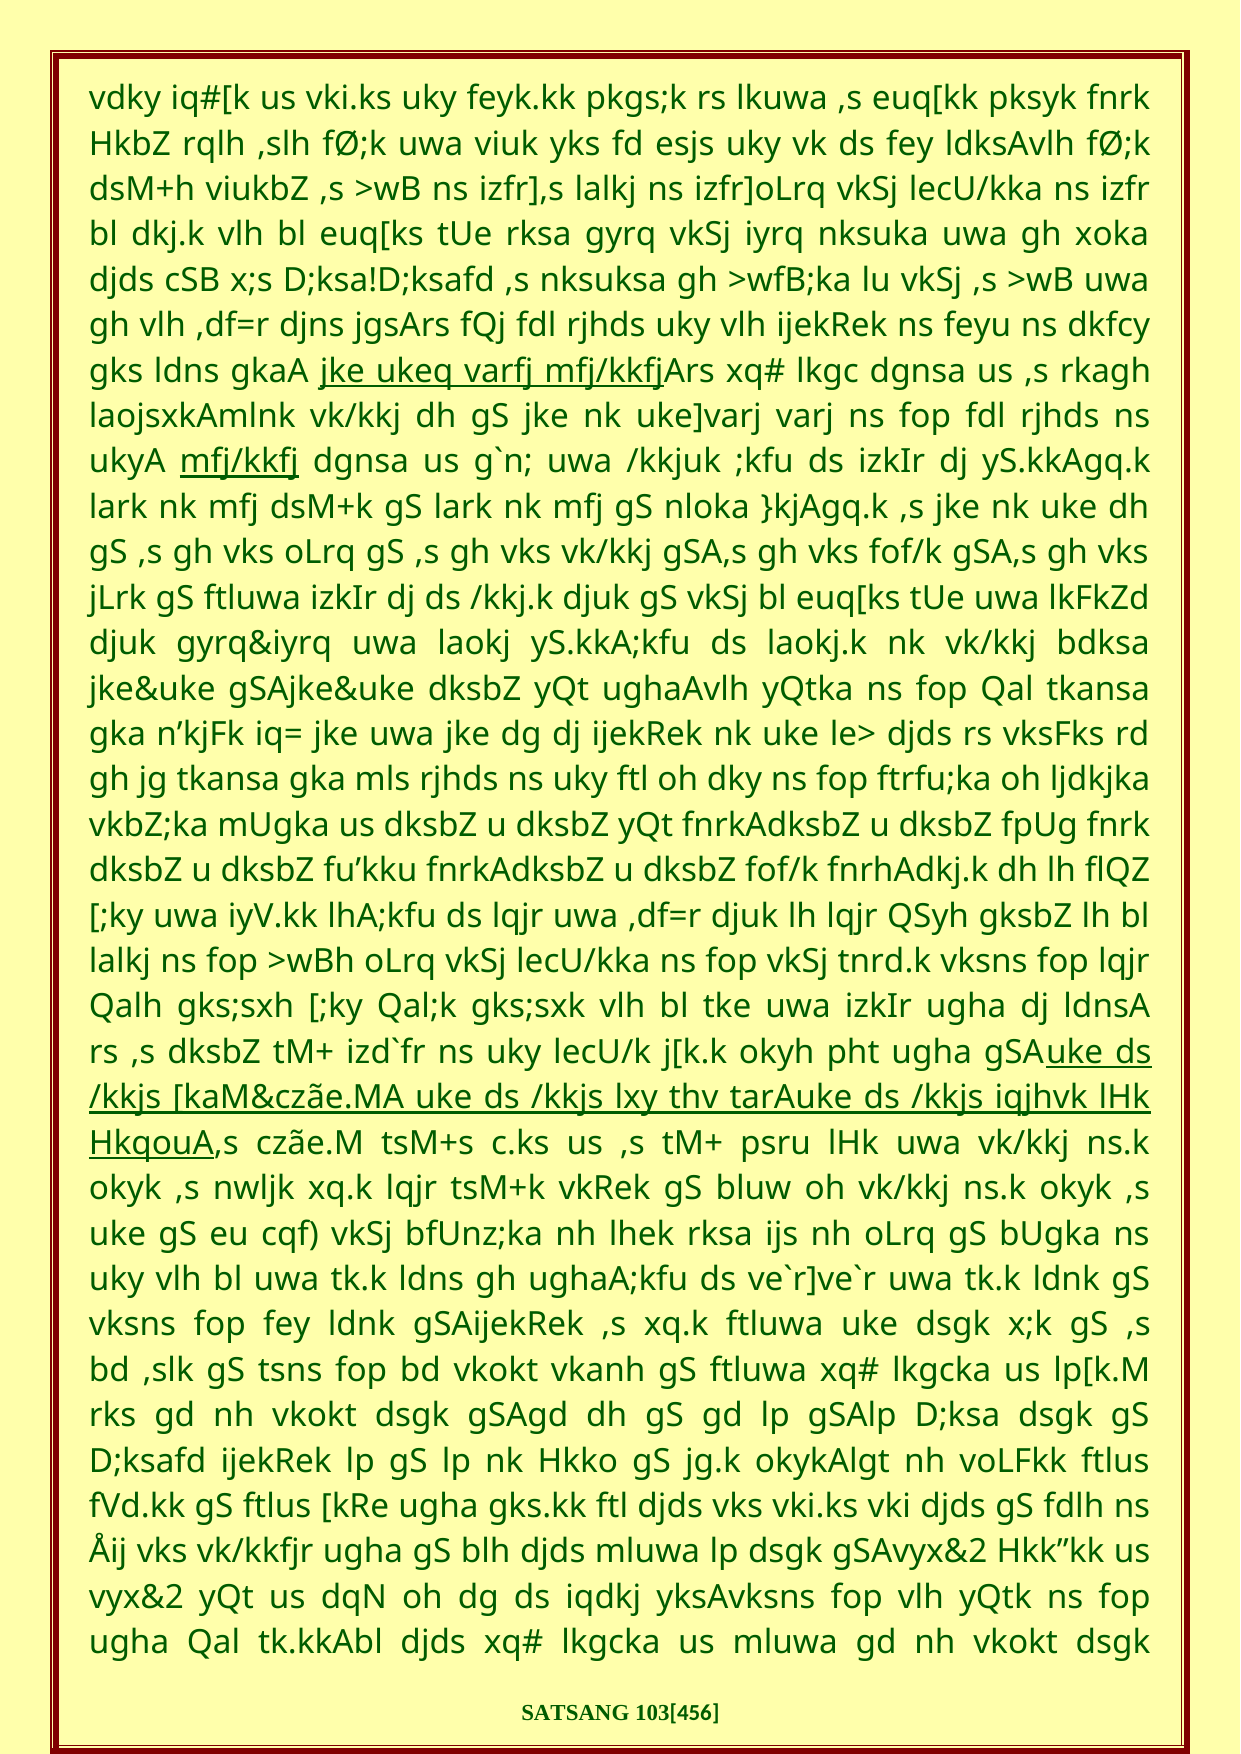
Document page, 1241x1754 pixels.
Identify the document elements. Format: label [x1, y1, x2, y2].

text [89, 74, 1152, 1663]
